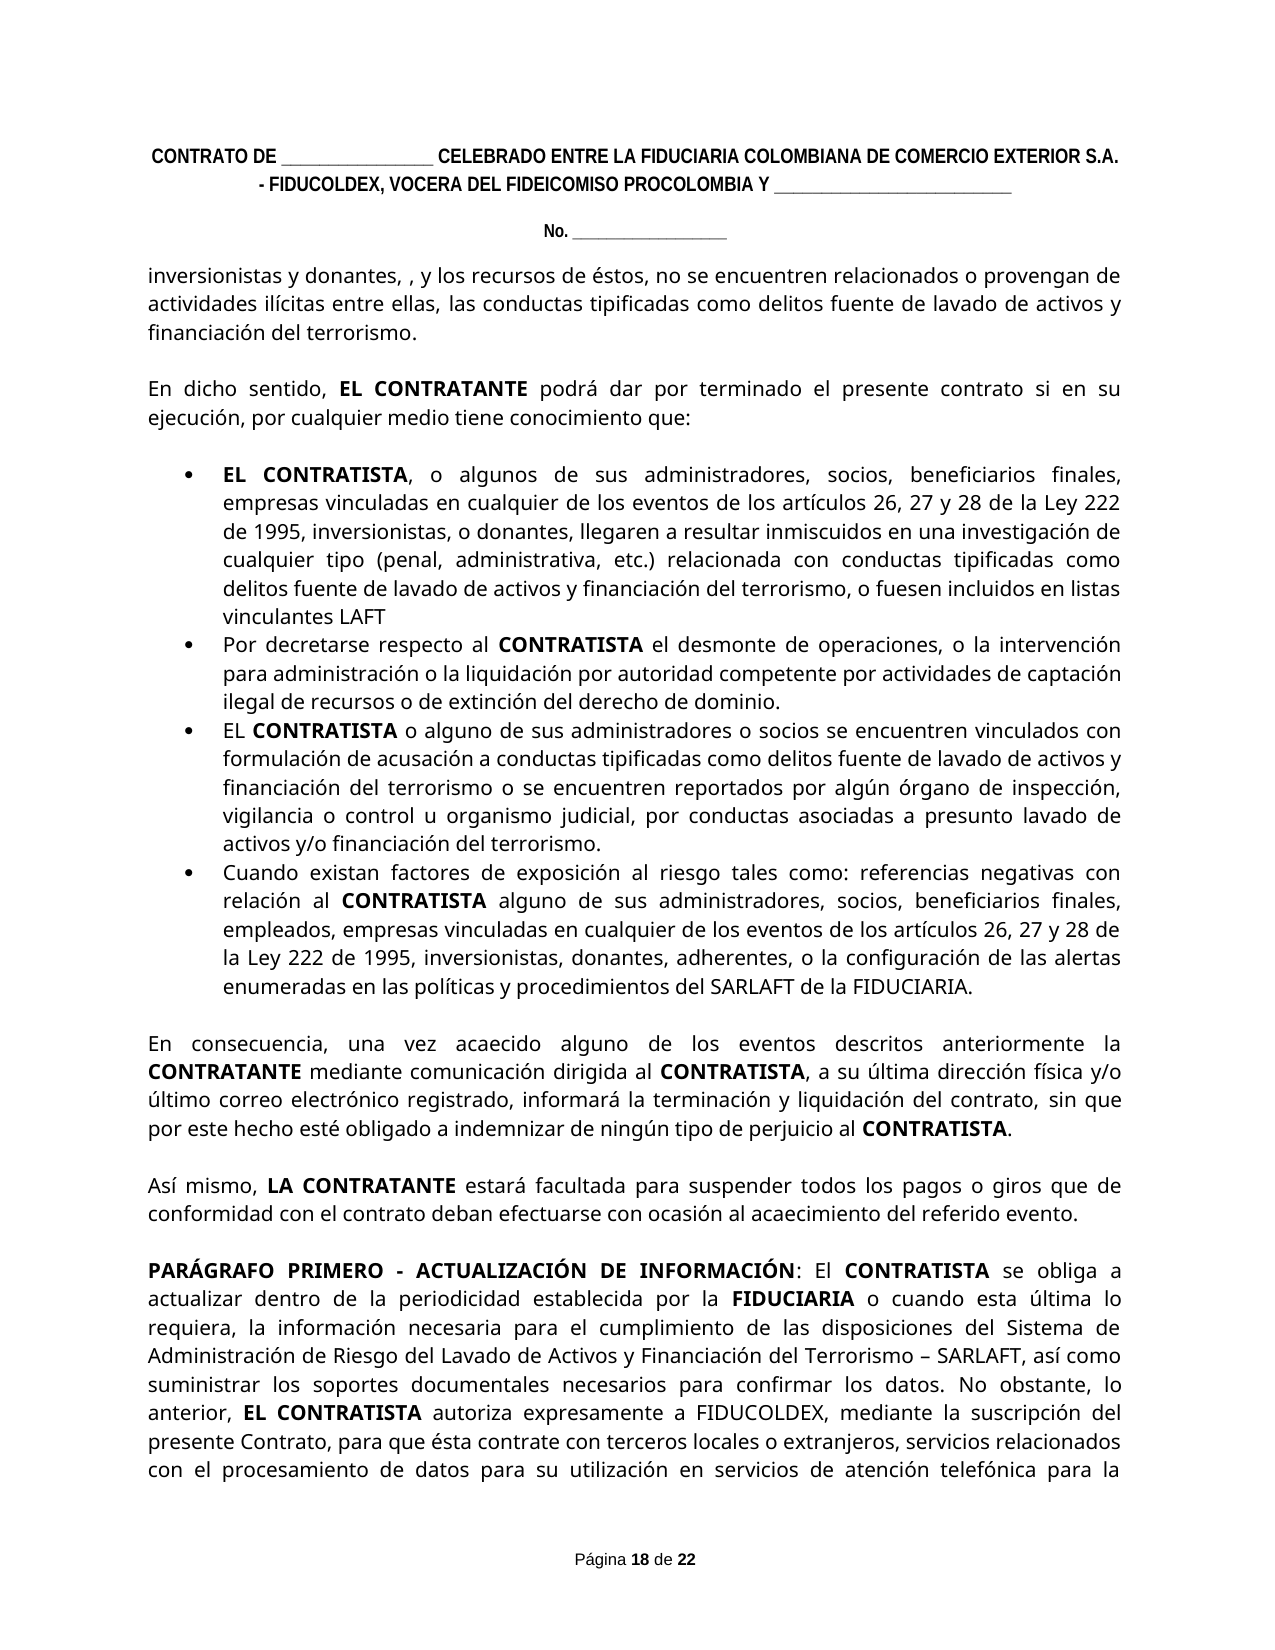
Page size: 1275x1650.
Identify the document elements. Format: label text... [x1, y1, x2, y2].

list Por decretarse respecto al CONTRATISTA el desmonte de operaciones, o la intervención para administración o la liquidación por autoridad competente por actividades de captación ilegal de recursos o de extinción del derecho de dominio. [185, 631, 1122, 716]
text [148, 261, 1122, 346]
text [148, 1256, 1122, 1484]
list EL CONTRATISTA o alguno de sus administradores o socios se encuentren vinculados con formulación de acusación a conductas tipificadas como delitos fuente de lavado de activos y financiación del terrorismo o se encuentren reportados por algún órgano de inspección, vigilancia o control u organismo judicial, por conductas asociadas a presunto lavado de activos y/o financiación del terrorismo. [185, 716, 1122, 858]
list Cuando existan factores de exposición al riesgo tales como: referencias negativas con relación al CONTRATISTA alguno de sus administradores, socios, beneficiarios finales, empleados, empresas vinculadas en cualquier de los eventos de los artículos 26, 27 y 28 de la Ley 222 de 1995, inversionistas, donantes, adherentes, o la configuración de las alertas enumeradas en las políticas y procedimientos del SARLAFT de la FIDUCIARIA. [185, 858, 1122, 1000]
list EL CONTRATISTA, o algunos de sus administradores, socios, beneficiarios finales, empresas vinculadas en cualquier de los eventos de los artículos 26, 27 y 28 de la Ley 222 de 1995, inversionistas, o donantes, llegaren a resultar inmiscuidos en una investigación de cualquier tipo (penal, administrativa, etc.) relacionada con conductas tipificadas como delitos fuente de lavado de activos y financiación del terrorismo, o fuesen incluidos en listas vinculantes LAFT [185, 460, 1122, 631]
text En dicho sentido, EL CONTRATANTE podrá dar por terminado el presente contrato si en su ejecución, por cualquier medio tiene conocimiento que: [148, 374, 1122, 431]
text En consecuencia, una vez acaecido alguno de los eventos descritos anteriormente la CONTRATANTE mediante comunicación dirigida al CONTRATISTA, a su última dirección física y/o último correo electrónico registrado, informará la terminación y liquidación del contrato, sin que por este hecho esté obligado a indemnizar de ningún tipo de perjuicio al CONTRATISTA. [148, 1029, 1122, 1142]
text Así mismo, LA CONTRATANTE estará facultada para suspender todos los pagos o giros que de conformidad con el contrato deban efectuarse con ocasión al acaecimiento del referido evento. [148, 1171, 1122, 1228]
